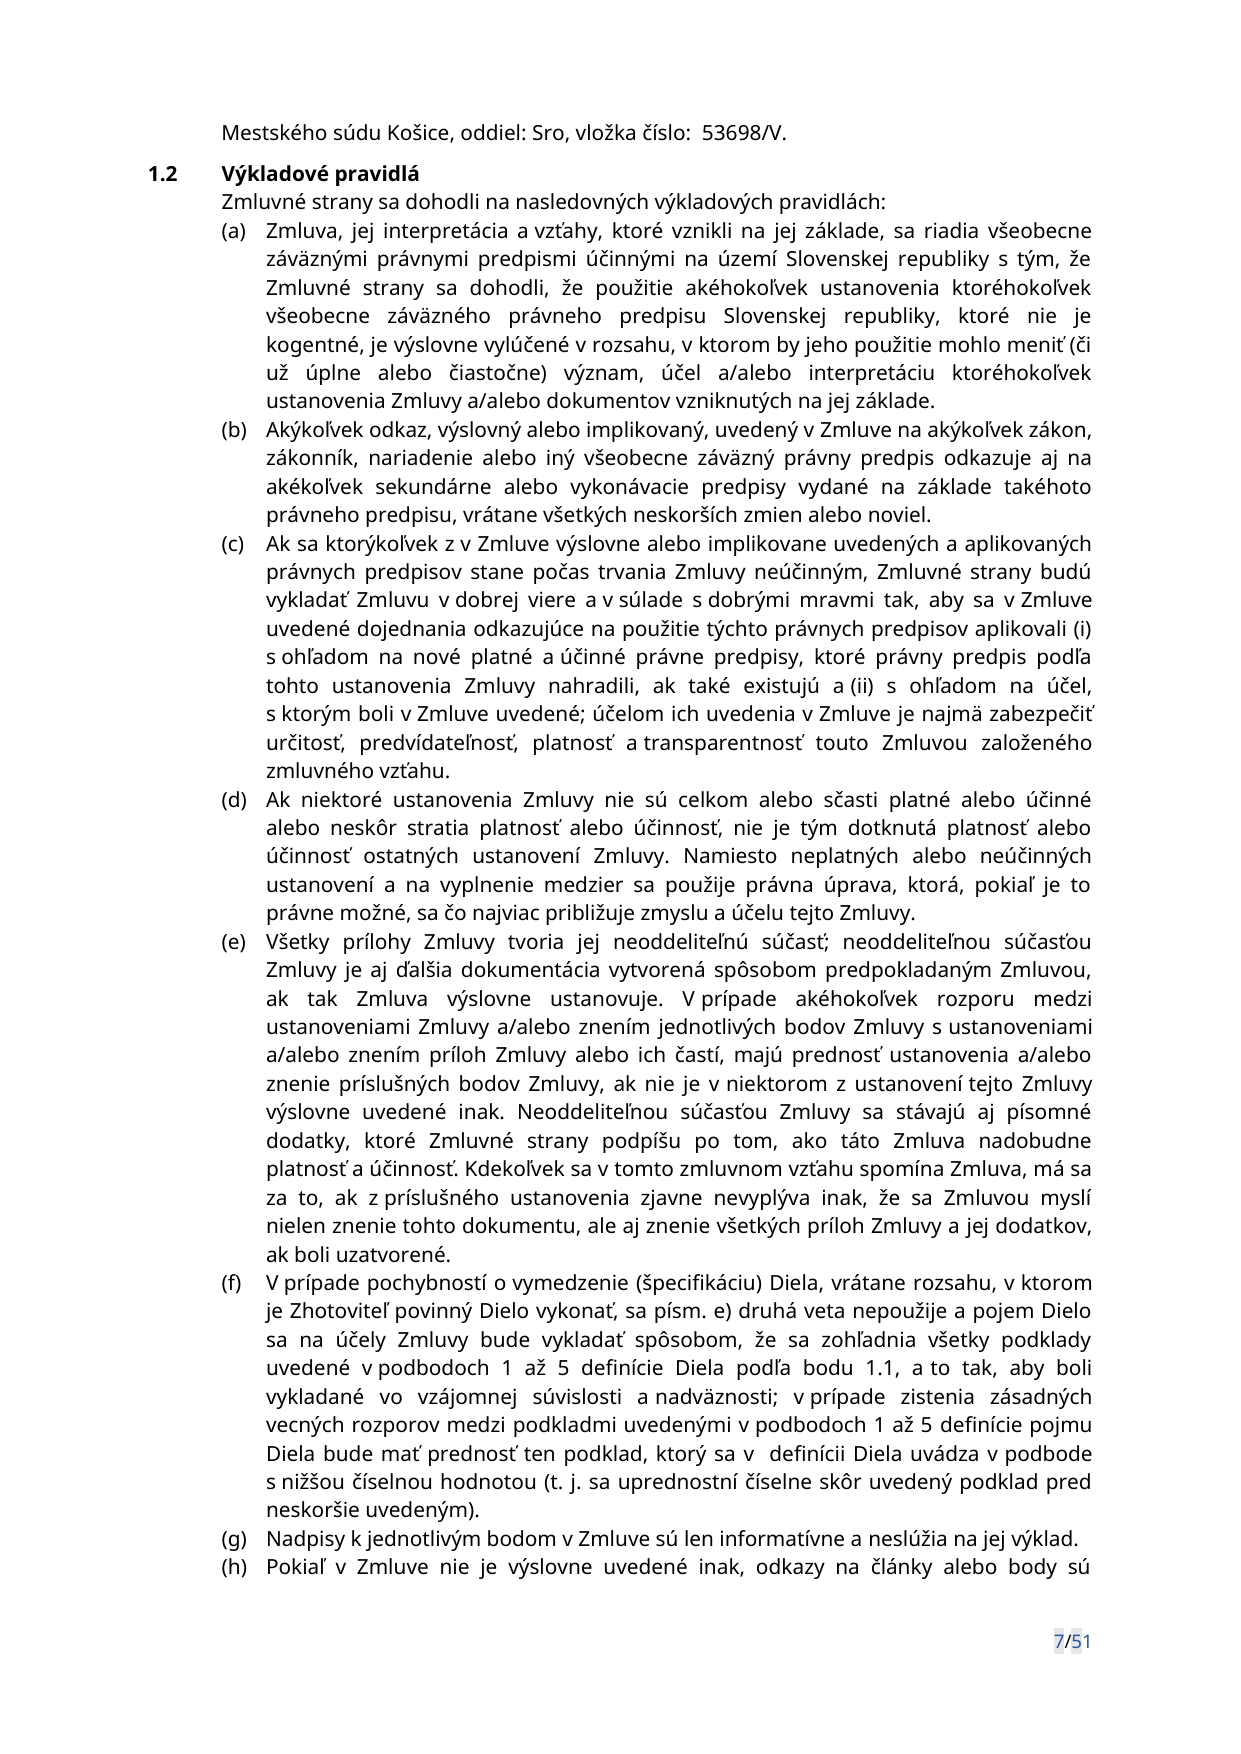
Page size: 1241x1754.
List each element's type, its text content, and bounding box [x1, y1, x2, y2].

text (c) Ak sa ktorýkoľvek z v Zmluve výslovne alebo implikovane uvedených a aplikovaných právnych predpisov stane počas trvania Zmluvy neúčinným, Zmluvné strany budú vykladať Zmluvu v dobrej viere a v súlade s dobrými mravmi tak, aby sa v Zmluve uvedené dojednania odkazujúce na použitie týchto právnych predpisov aplikovali (i) s ohľadom na nové platné a účinné právne predpisy, ktoré právny predpis podľa tohto ustanovenia Zmluvy nahradili, ak také existujú a (ii) s ohľadom na účel, s ktorým boli v Zmluve uvedené; účelom ich uvedenia v Zmluve je najmä zabezpečiť určitosť, predvídateľnosť, platnosť a transparentnosť touto Zmluvou založeného zmluvného vzťahu. [221, 529, 1093, 785]
text (d) Ak niektoré ustanovenia Zmluvy nie sú celkom alebo sčasti platné alebo účinné alebo neskôr stratia platnosť alebo účinnosť, nie je tým dotknutá platnosť alebo účinnosť ostatných ustanovení Zmluvy. Namiesto neplatných alebo neúčinných ustanovení a na vyplnenie medzier sa použije právna úprava, ktorá, pokiaľ je to právne možné, sa čo najviac približuje zmyslu a účelu tejto Zmluvy. [221, 785, 1093, 927]
text (g) Nadpisy k jednotlivým bodom v Zmluve sú len informatívne a neslúžia na jej výklad. [221, 1524, 1093, 1552]
text 1.2 Výkladové pravidlá [148, 159, 1093, 187]
text Zmluvné strany sa dohodli na nasledovných výkladových pravidlách: [148, 187, 1093, 216]
text (f) V prípade pochybností o vymedzenie (špecifikáciu) Diela, vrátane rozsahu, v ktorom je Zhotoviteľ povinný Dielo vykonať, sa písm. e) druhá veta nepoužije a pojem Dielo sa na účely Zmluvy bude vykladať spôsobom, že sa zohľadnia všetky podklady uvedené v podbodoch 1 až 5 definície Diela podľa bodu 1.1, a to tak, aby boli vykladané vo vzájomnej súvislosti a nadväznosti; v prípade zistenia zásadných vecných rozporov medzi podkladmi uvedenými v podbodoch 1 až 5 definície pojmu Diela bude mať prednosť ten podklad, ktorý sa v definícii Diela uvádza v podbode s nižšou číselnou hodnotou (t. j. sa uprednostní číselne skôr uvedený podklad pred neskoršie uvedeným). [221, 1268, 1093, 1524]
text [221, 1552, 1093, 1581]
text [221, 118, 1093, 147]
text (b) Akýkoľvek odkaz, výslovný alebo implikovaný, uvedený v Zmluve na akýkoľvek zákon, zákonník, nariadenie alebo iný všeobecne záväzný právny predpis odkazuje aj na akékoľvek sekundárne alebo vykonávacie predpisy vydané na základe takéhoto právneho predpisu, vrátane všetkých neskorších zmien alebo noviel. [221, 415, 1093, 529]
text (a) Zmluva, jej interpretácia a vzťahy, ktoré vznikli na jej základe, sa riadia všeobecne záväznými právnymi predpismi účinnými na území Slovenskej republiky s tým, že Zmluvné strany sa dohodli, že použitie akéhokoľvek ustanovenia ktoréhokoľvek všeobecne záväzného právneho predpisu Slovenskej republiky, ktoré nie je kogentné, je výslovne vylúčené v rozsahu, v ktorom by jeho použitie mohlo meniť (či už úplne alebo čiastočne) význam, účel a/alebo interpretáciu ktoréhokoľvek ustanovenia Zmluvy a/alebo dokumentov vzniknutých na jej základe. [221, 216, 1093, 415]
text (e) Všetky prílohy Zmluvy tvoria jej neoddeliteľnú súčasť; neoddeliteľnou súčasťou Zmluvy je aj ďalšia dokumentácia vytvorená spôsobom predpokladaným Zmluvou, ak tak Zmluva výslovne ustanovuje. V prípade akéhokoľvek rozporu medzi ustanoveniami Zmluvy a/alebo znením jednotlivých bodov Zmluvy s ustanoveniami a/alebo znením príloh Zmluvy alebo ich častí, majú prednosť ustanovenia a/alebo znenie príslušných bodov Zmluvy, ak nie je v niektorom z ustanovení tejto Zmluvy výslovne uvedené inak. Neoddeliteľnou súčasťou Zmluvy sa stávajú aj písomné dodatky, ktoré Zmluvné strany podpíšu po tom, ako táto Zmluva nadobudne platnosť a účinnosť. Kdekoľvek sa v tomto zmluvnom vzťahu spomína Zmluva, má sa za to, ak z príslušného ustanovenia zjavne nevyplýva inak, že sa Zmluvou myslí nielen znenie tohto dokumentu, ale aj znenie všetkých príloh Zmluvy a jej dodatkov, ak boli uzatvorené. [221, 927, 1093, 1268]
